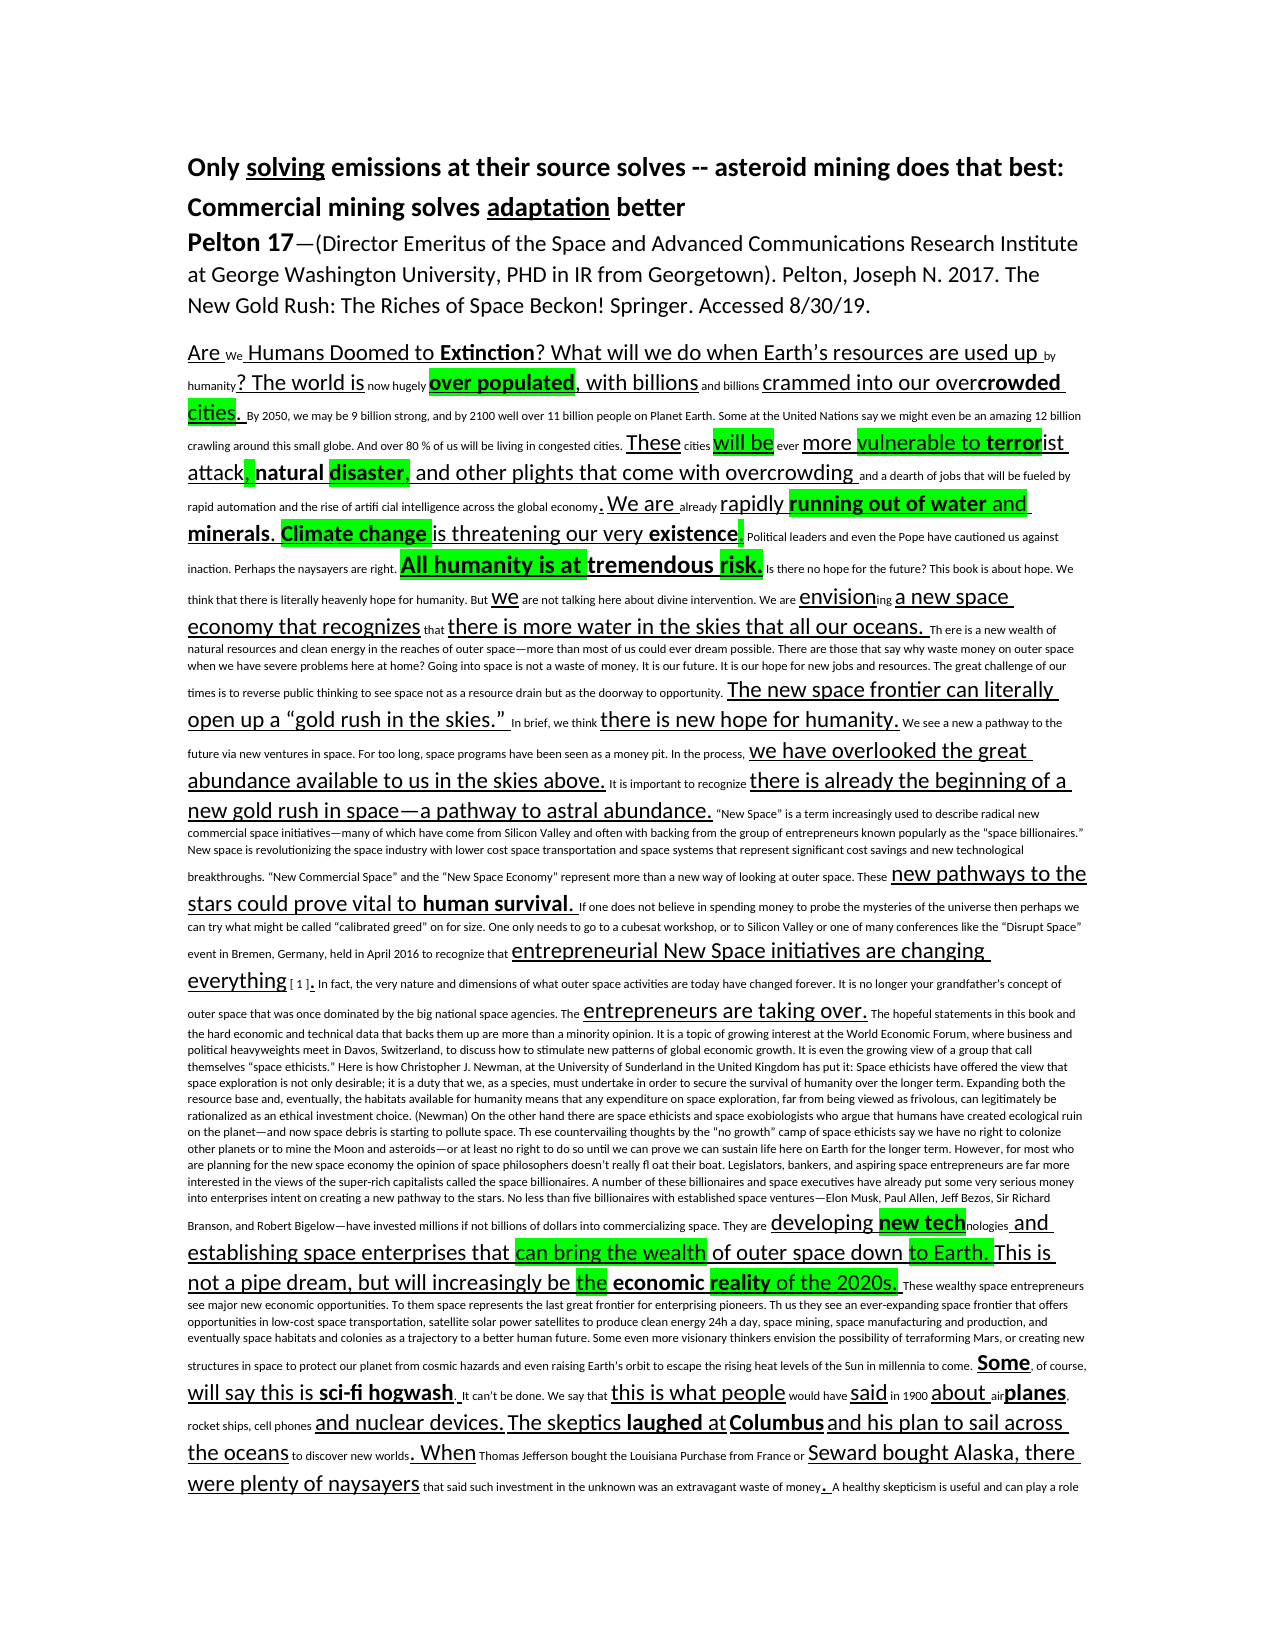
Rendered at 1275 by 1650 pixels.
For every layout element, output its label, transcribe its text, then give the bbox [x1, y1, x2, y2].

subtitle Commercial mining solves adaptation better [187, 190, 1087, 223]
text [187, 338, 1087, 1497]
text Pelton 17—(Director Emeritus of the Space and Advanced Communications Research Institute at George Washington University, PHD in IR from Georgetown). Pelton, Joseph N. 2017. The New Gold Rush: The Riches of Space Beckon! Springer. Accessed 8/30/19. [187, 225, 1087, 319]
subtitle Only solving emissions at their source solves -- asteroid mining does that best: [187, 150, 1087, 183]
